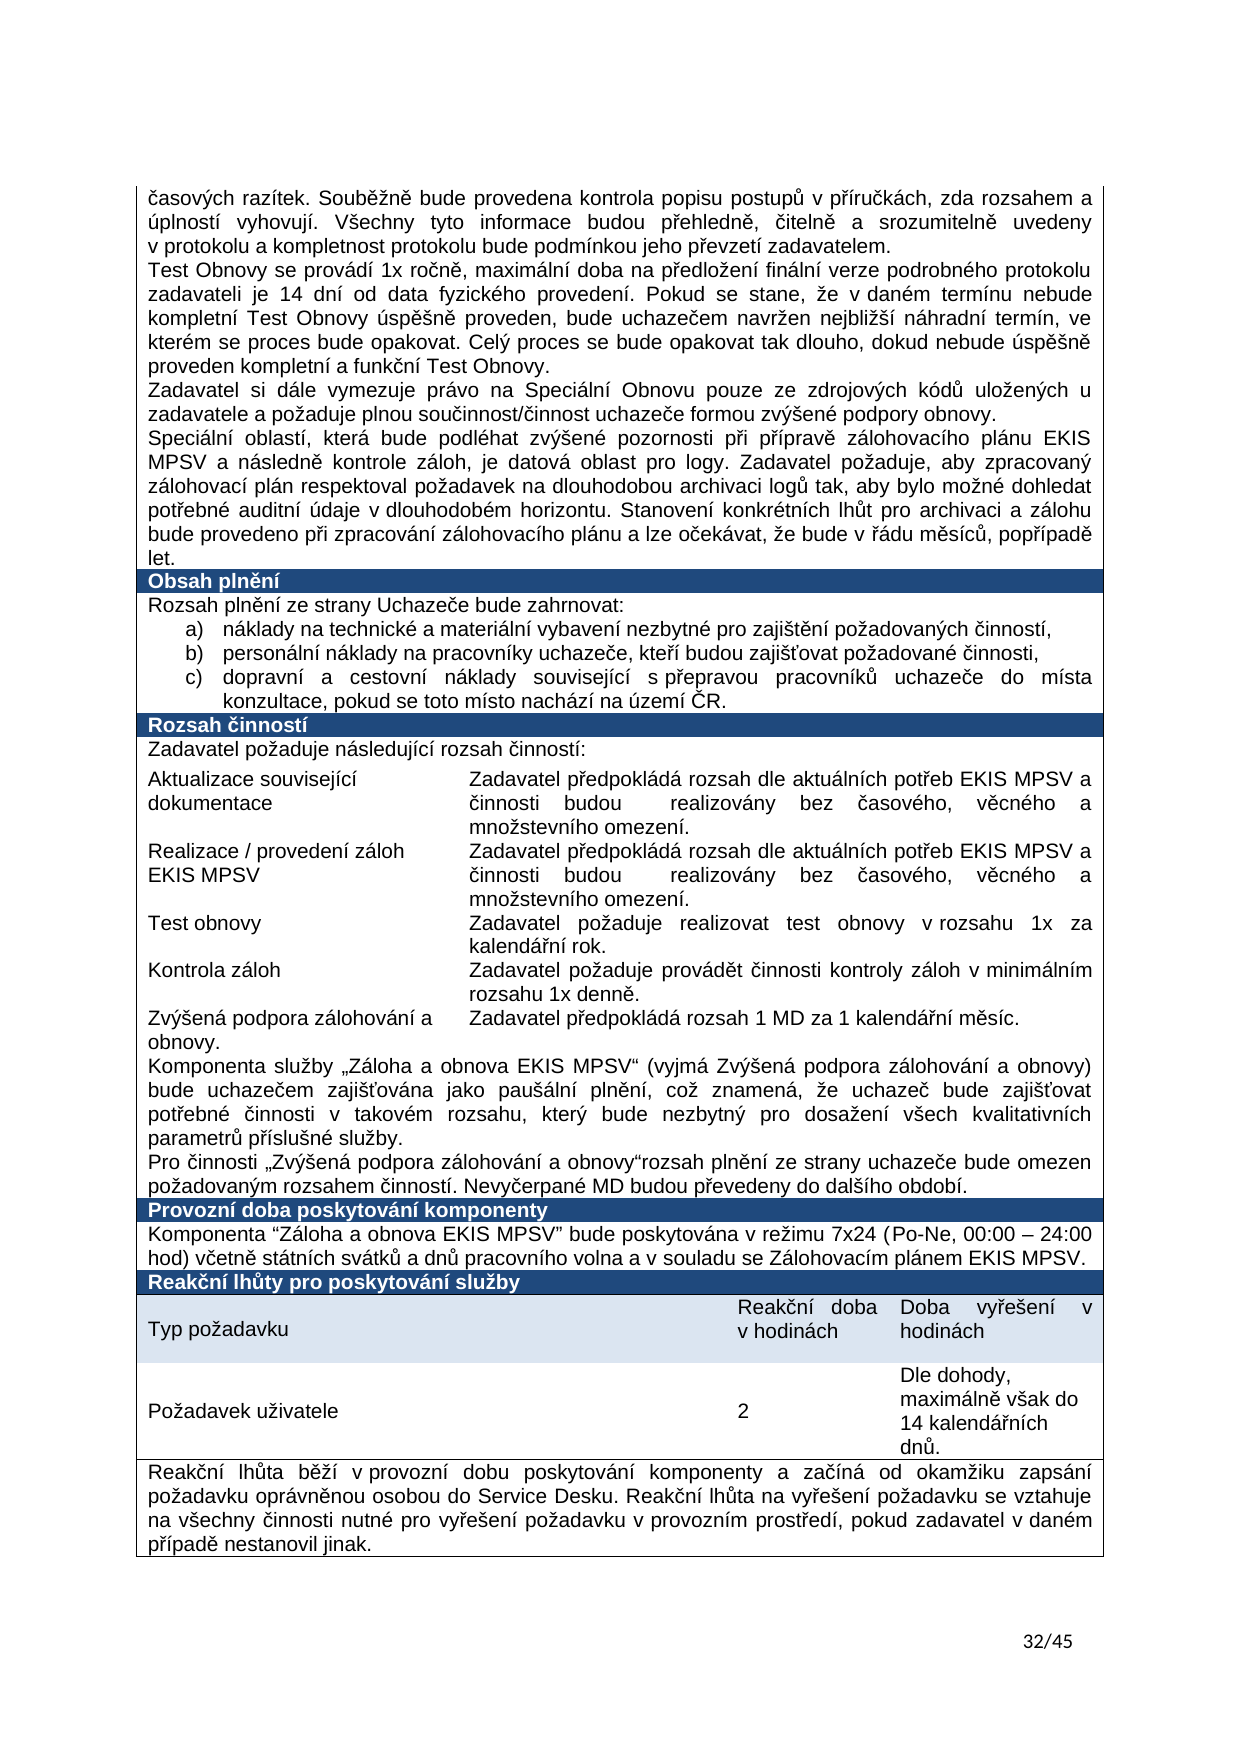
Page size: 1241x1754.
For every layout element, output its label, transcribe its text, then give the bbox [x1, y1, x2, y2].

table_cell Doba vyřešení v hodinách [889, 1295, 1103, 1363]
table_cell Dle dohody, maximálně však do 14 kalendářních dnů. [889, 1363, 1103, 1459]
table_cell Reakční lhůty pro poskytování služby [137, 1270, 1103, 1294]
table_cell Komponenta služby „Záloha a obnova EKIS MPSV“ (vyjmá Zvýšená podpora zálohování a obnovy) bude uchazečem zajišťována jako paušální plnění, což znamená, že uchazeč bude zajišťovat potřebné činnosti v takovém rozsahu, který bude nezbytný pro dosažení všech kvalitativních parametrů příslušné služby. Pro činnosti „Zvýšená podpora zálohování a obnovy“rozsah plnění ze strany uchazeče bude omezen požadovaným rozsahem činností. Nevyčerpané MD budou převedeny do dalšího období. [137, 1054, 1103, 1198]
table_cell Typ požadavku [137, 1295, 726, 1363]
table_cell Zadavatel požaduje provádět činnosti kontroly záloh v minimálním rozsahu 1x denně. [458, 958, 1103, 1006]
table_cell Reakční lhůta běží v provozní dobu poskytování komponenty a začíná od okamžiku zapsání požadavku oprávněnou osobou do Service Desku. Reakční lhůta na vyřešení požadavku se vztahuje na všechny činnosti nutné pro vyřešení požadavku v provozním prostředí, pokud zadavatel v daném případě nestanovil jinak. [137, 1460, 1103, 1556]
table_cell 2 [726, 1363, 889, 1459]
table_cell Komponenta “Záloha a obnova EKIS MPSV” bude poskytována v režimu 7x24 (Po-Ne, 00:00 – 24:00 hod) včetně státních svátků a dnů pracovního volna a v souladu se Zálohovacím plánem EKIS MPSV. [137, 1222, 1103, 1270]
table_cell Rozsah činností [137, 713, 1103, 737]
table_cell Zadavatel požaduje realizovat test obnovy v rozsahu 1x za kalendářní rok. [458, 910, 1103, 958]
table_cell Zvýšená podpora zálohování a obnovy. [137, 1006, 458, 1054]
table_cell Zadavatel předpokládá rozsah dle aktuálních potřeb EKIS MPSV a činnosti budou realizovány bez časového, věcného a množstevního omezení. [458, 767, 1103, 838]
table_cell Aktualizace související dokumentace [137, 767, 458, 838]
table_cell Realizace / provedení záloh EKIS MPSV [137, 839, 458, 910]
table_cell Požadavek uživatele [137, 1363, 726, 1459]
table_cell Test obnovy [137, 910, 458, 958]
table_cell Kontrola záloh [137, 958, 458, 1006]
table_cell Obsah plnění [137, 569, 1103, 593]
table_cell Rozsah plnění ze strany Uchazeče bude zahrnovat: náklady na technické a materiální vybavení nezbytné pro zajištění požadovaných činností, personální náklady na pracovníky uchazeče, kteří budou zajišťovat požadované činnosti, dopravní a cestovní náklady související s přepravou pracovníků uchazeče do místa konzultace, pokud se toto místo nachází na území ČR. [137, 593, 1103, 713]
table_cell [137, 186, 1103, 569]
table_cell Zadavatel předpokládá rozsah dle aktuálních potřeb EKIS MPSV a činnosti budou realizovány bez časového, věcného a množstevního omezení. [458, 839, 1103, 910]
table_cell Reakční doba v hodinách [726, 1295, 889, 1363]
table_cell Provozní doba poskytování komponenty [137, 1198, 1103, 1222]
table_cell Zadavatel požaduje následující rozsah činností: [137, 737, 1103, 767]
table_cell Zadavatel předpokládá rozsah 1 MD za 1 kalendářní měsíc. [458, 1006, 1103, 1054]
